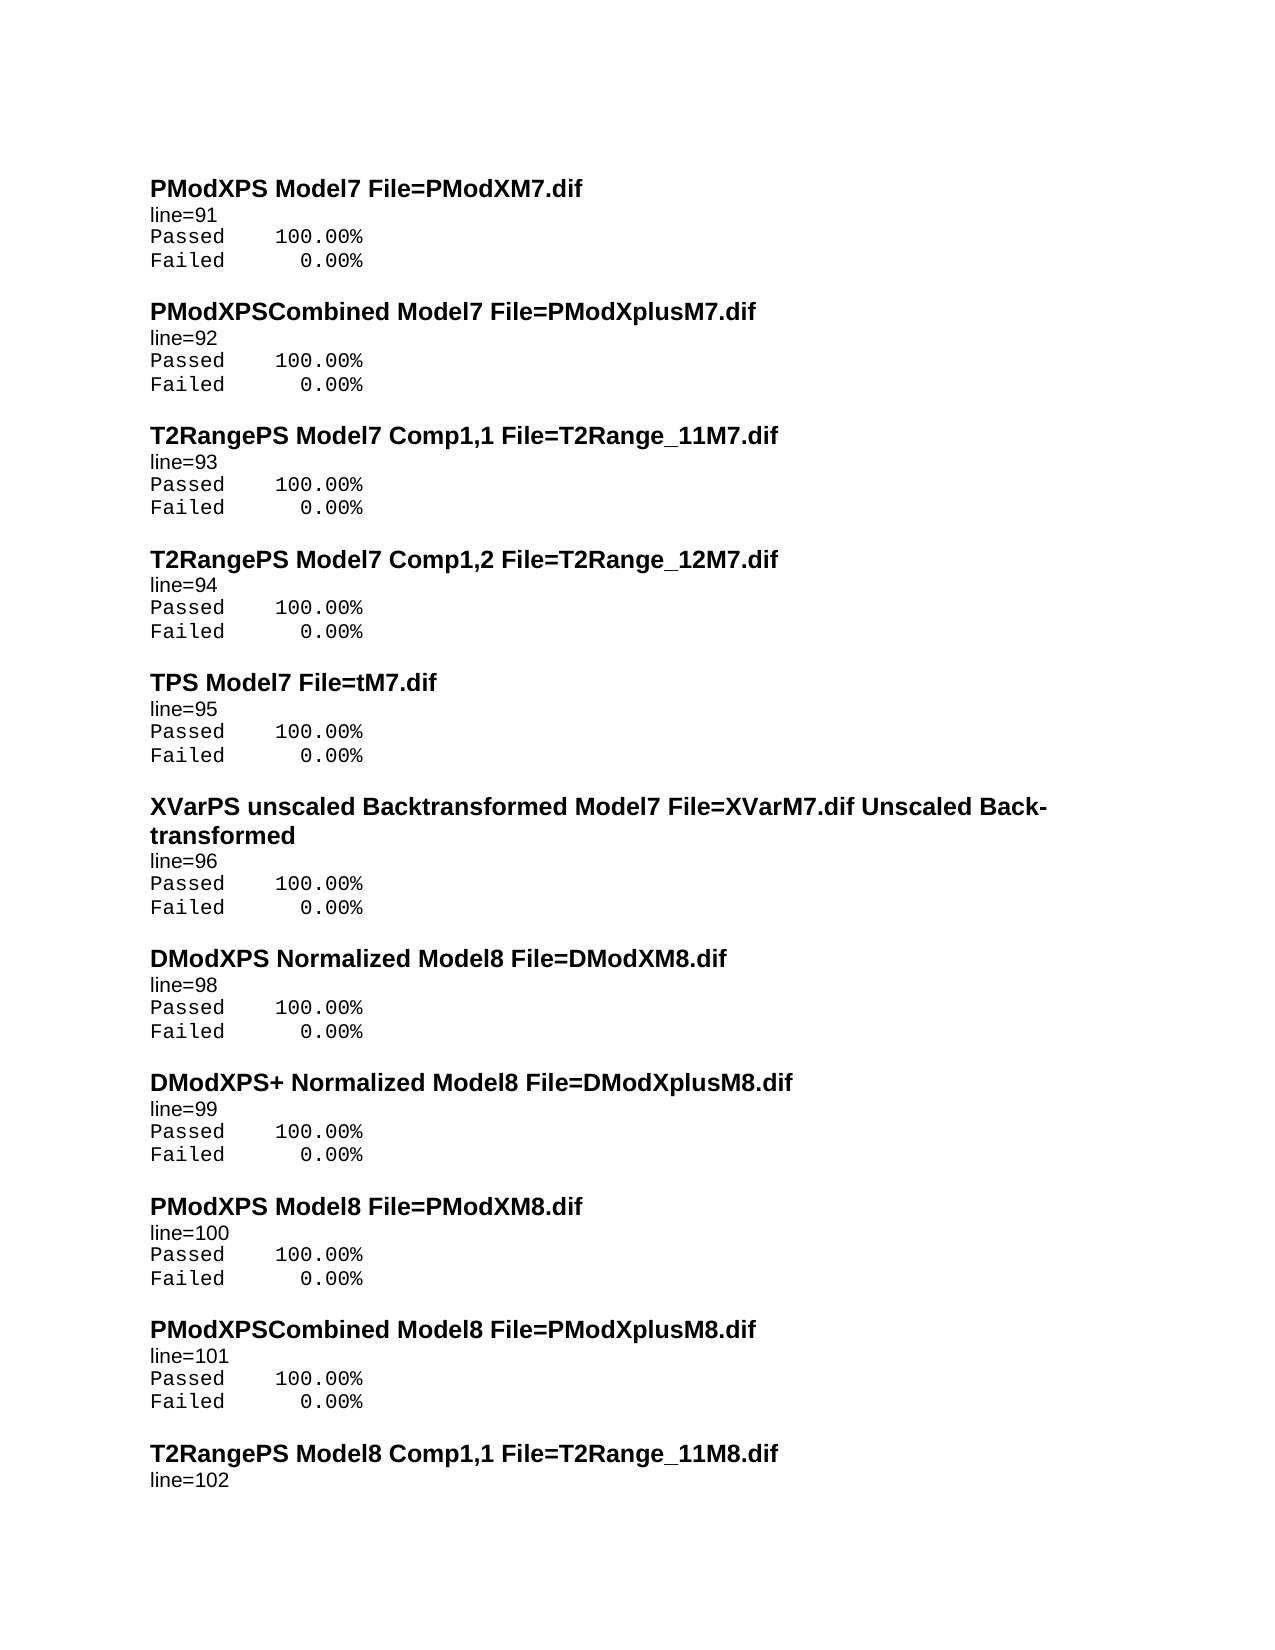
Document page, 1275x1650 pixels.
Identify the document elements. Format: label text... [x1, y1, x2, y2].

text DModXPS+ Normalized Model8 File=DModXplusM8.dif [150, 1068, 1125, 1097]
text Passed 100.00% [150, 721, 1125, 744]
text line=101 [150, 1344, 1125, 1368]
text Passed 100.00% [150, 873, 1125, 897]
text Failed 0.00% [150, 621, 1125, 644]
text Failed 0.00% [150, 1392, 1125, 1415]
text line=93 [150, 450, 1125, 474]
text T2RangePS Model7 Comp1,2 File=T2Range_12M7.dif [150, 544, 1125, 573]
text Passed 100.00% [150, 597, 1125, 621]
text Passed 100.00% [150, 1244, 1125, 1268]
text PModXPS Model7 File=PModXM7.dif [150, 174, 1125, 202]
text line=95 [150, 697, 1125, 721]
text line=100 [150, 1220, 1125, 1244]
text line=92 [150, 326, 1125, 350]
text PModXPSCombined Model8 File=PModXplusM8.dif [150, 1315, 1125, 1344]
text line=94 [150, 573, 1125, 597]
text line=99 [150, 1097, 1125, 1121]
text Passed 100.00% [150, 474, 1125, 497]
text PModXPS Model8 File=PModXM8.dif [150, 1192, 1125, 1220]
text Failed 0.00% [150, 1268, 1125, 1292]
text line=96 [150, 849, 1125, 873]
text Failed 0.00% [150, 374, 1125, 397]
text Failed 0.00% [150, 250, 1125, 274]
text Failed 0.00% [150, 897, 1125, 921]
text Failed 0.00% [150, 744, 1125, 768]
text Failed 0.00% [150, 497, 1125, 521]
text T2RangePS Model8 Comp1,1 File=T2Range_11M8.dif [150, 1439, 1125, 1468]
text PModXPSCombined Model7 File=PModXplusM7.dif [150, 297, 1125, 326]
text Passed 100.00% [150, 997, 1125, 1021]
text line=102 [150, 1468, 1125, 1492]
text Failed 0.00% [150, 1021, 1125, 1044]
text Failed 0.00% [150, 1144, 1125, 1168]
text line=98 [150, 973, 1125, 997]
text Passed 100.00% [150, 350, 1125, 374]
text DModXPS Normalized Model8 File=DModXM8.dif [150, 944, 1125, 973]
text XVarPS unscaled Backtransformed Model7 File=XVarM7.dif Unscaled Back-transformed [150, 792, 1125, 849]
text T2RangePS Model7 Comp1,1 File=T2Range_11M7.dif [150, 421, 1125, 450]
text Passed 100.00% [150, 226, 1125, 250]
text Passed 100.00% [150, 1121, 1125, 1144]
text line=91 [150, 202, 1125, 226]
text TPS Model7 File=tM7.dif [150, 668, 1125, 697]
text Passed 100.00% [150, 1368, 1125, 1392]
